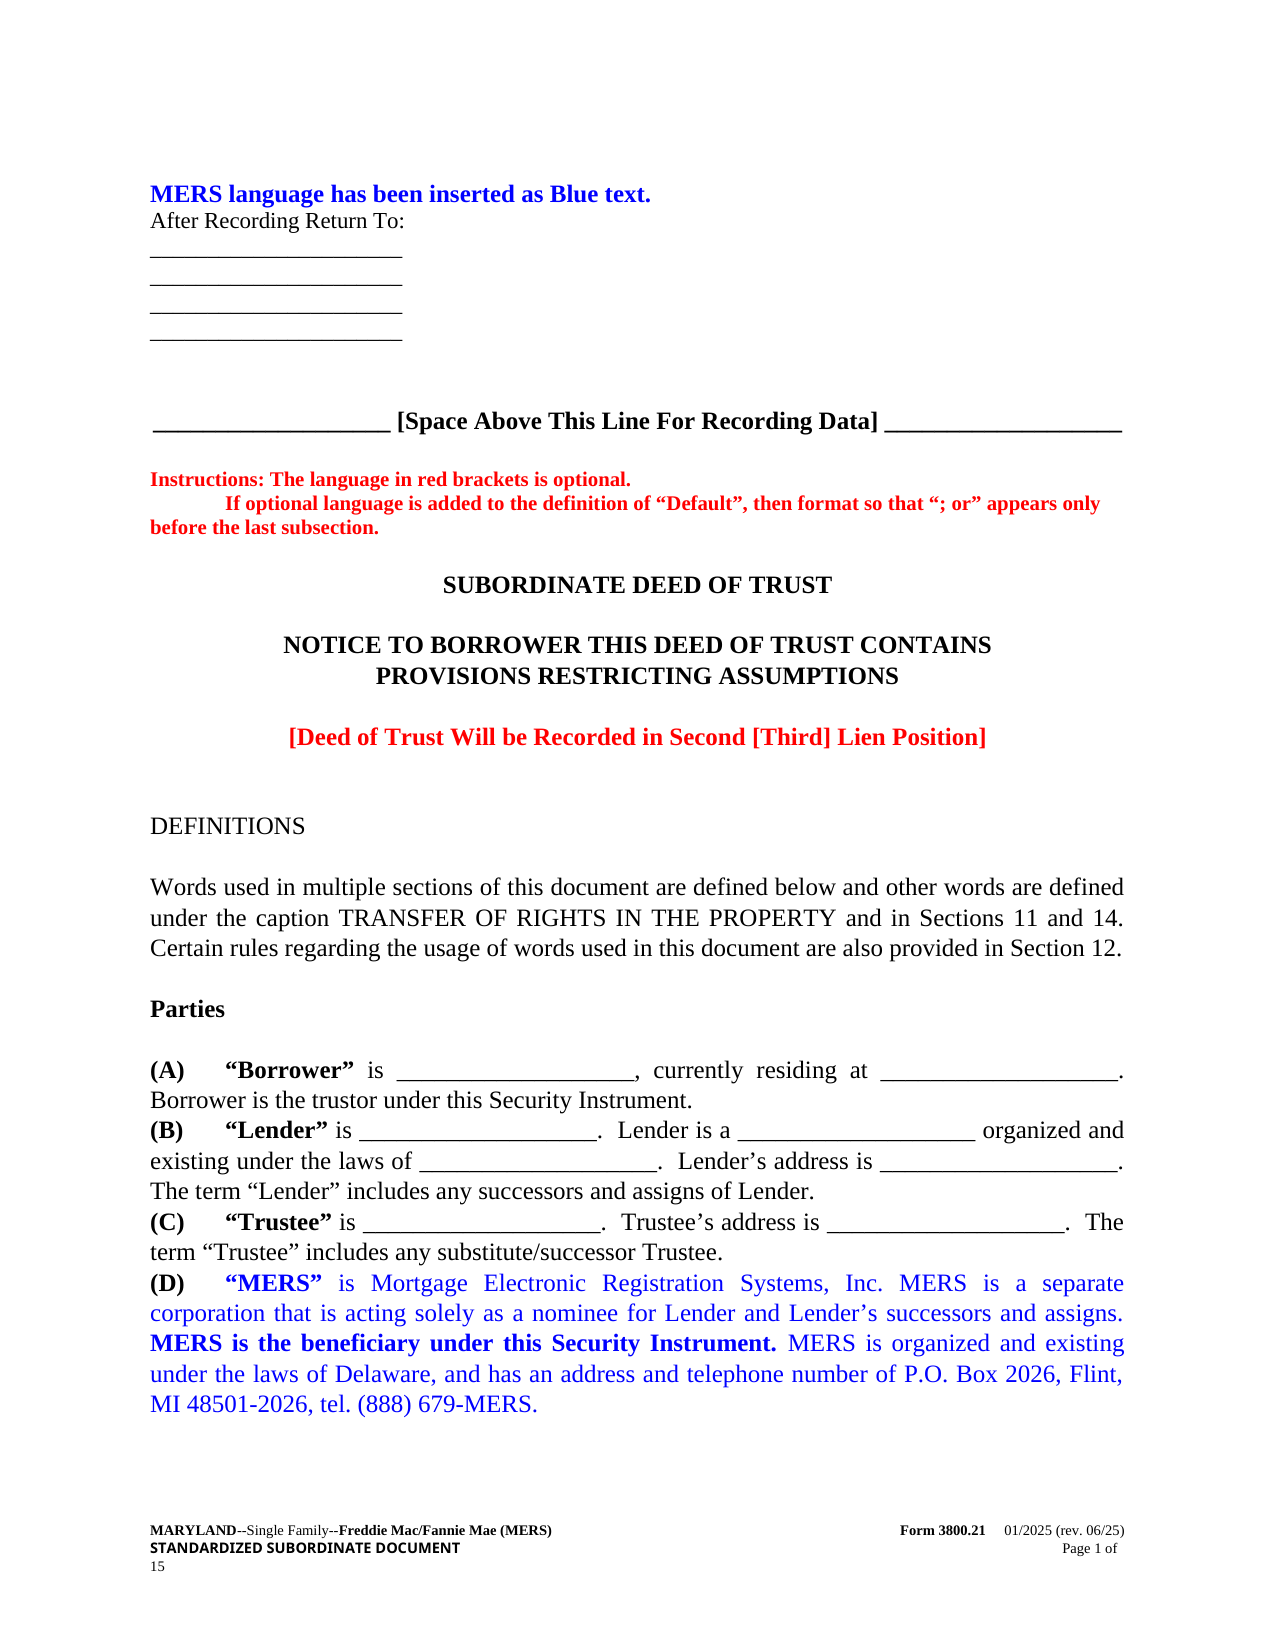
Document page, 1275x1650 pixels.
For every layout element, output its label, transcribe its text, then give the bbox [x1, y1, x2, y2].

text NOTICE TO BORROWER THIS DEED OF TRUST CONTAINS [150, 631, 1125, 659]
title If optional language is added to the definition of “Default”, then format so that “; or” appears only before the last subsection. [150, 491, 1125, 539]
text [Deed of Trust Will be Recorded in Second [Third] Lien Position] [150, 722, 1125, 751]
text ______________________ [150, 290, 1125, 316]
list “Trustee” is ___________________. Trustee’s address is ___________________. The term “Trustee” includes any substitute/successor Trustee. [150, 1207, 1125, 1266]
text After Recording Return To: [150, 207, 1125, 234]
text Words used in multiple sections of this document are defined below and other words are defined under the caption TRANSFER OF RIGHTS IN THE PROPERTY and in Sections 11 and 14. Certain rules regarding the usage of words used in this document are also provided in Section 12. [150, 872, 1125, 962]
list “Lender” is ___________________. Lender is a ___________________ organized and existing under the laws of ___________________. Lender’s address is ___________________. The term “Lender” includes any successors and assigns of Lender. [150, 1116, 1125, 1205]
list “Borrower” is ___________________, currently residing at ___________________. Borrower is the trustor under this Security Instrument. [150, 1055, 1125, 1114]
title Instructions: The language in red brackets is optional. [150, 467, 1125, 491]
list “MERS” is Mortgage Electronic Registration Systems, Inc. MERS is a separate corporation that is acting solely as a nominee for Lender and Lender’s successors and assigns. MERS is the beneficiary under this Security Instrument. MERS is organized and existing under the laws of Delaware, and has an address and telephone number of P.O. Box 2026, Flint, MI 48501-2026, tel. (888) 679-MERS. [150, 1268, 1125, 1418]
text ______________________ [150, 234, 1125, 260]
text DEFINITIONS [150, 811, 1125, 840]
text MERS language has been inserted as Blue text. [150, 179, 1125, 207]
text PROVISIONS RESTRICTING ASSUMPTIONS [150, 661, 1125, 690]
text ______________________ [150, 262, 1125, 288]
text ___________________ [Space Above This Line For Recording Data] ___________________ [150, 406, 1125, 435]
text Parties [150, 994, 1125, 1023]
text ______________________ [150, 318, 1125, 344]
text SUBORDINATE DEED OF TRUST [150, 570, 1125, 598]
